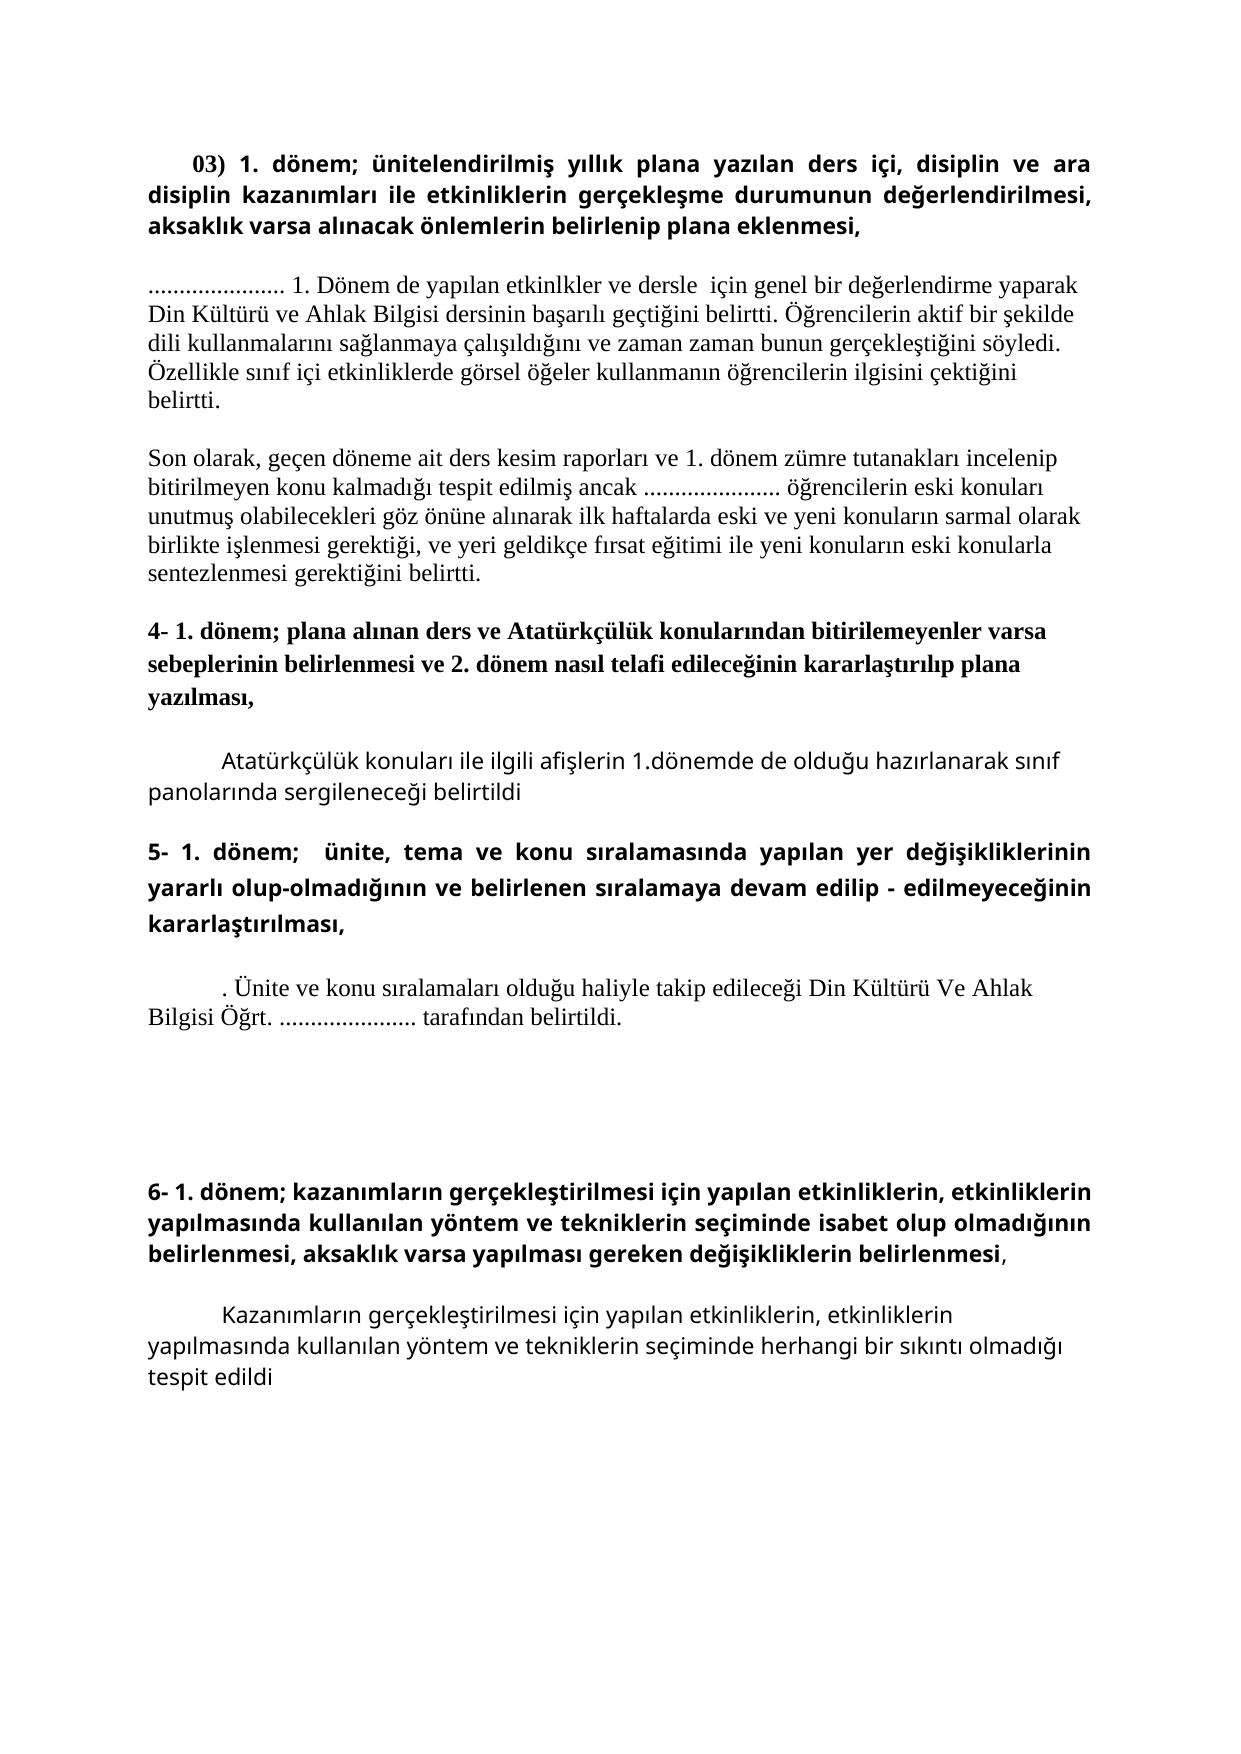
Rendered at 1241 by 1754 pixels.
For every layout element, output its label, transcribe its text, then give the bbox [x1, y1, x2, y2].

text 5- 1. dönem; ünite, tema ve konu sıralamasında yapılan yer değişikliklerinin yararlı olup-olmadığının ve belirlenen sıralamaya devam edilip - edilmeyeceğinin kararlaştırılması, [148, 836, 1093, 939]
list . Ünite ve konu sıralamaları olduğu haliyle takip edileceği Din Kültürü Ve Ahlak Bilgisi Öğrt. ...................... tarafından belirtildi. [148, 973, 1093, 1031]
text 6- 1. dönem; kazanımların gerçekleştirilmesi için yapılan etkinliklerin, etkinliklerin yapılmasında kullanılan yöntem ve tekniklerin seçiminde isabet olup olmadığının belirlenmesi, aksaklık varsa yapılması gereken değişikliklerin belirlenmesi, [148, 1176, 1093, 1269]
list Kazanımların gerçekleştirilmesi için yapılan etkinliklerin, etkinliklerin yapılmasında kullanılan yöntem ve tekniklerin seçiminde herhangi bir sıkıntı olmadığı tespit edildi [148, 1299, 1093, 1392]
list Atatürkçülük konuları ile ilgili afişlerin 1.dönemde de olduğu hazırlanarak sınıf panolarında sergileneceği belirtildi [148, 744, 1093, 807]
list Son olarak, geçen döneme ait ders kesim raporları ve 1. dönem zümre tutanakları incelenip bitirilmeyen konu kalmadığı tespit edilmiş ancak ...................... öğrencilerin eski konuları unutmuş olabilecekleri göz önüne alınarak ilk haftalarda eski ve yeni konuların sarmal olarak birlikte işlenmesi gerektiği, ve yeri geldikçe fırsat eğitimi ile yeni konuların eski konularla sentezlenmesi gerektiğini belirtti. [148, 443, 1093, 587]
list ...................... 1. Dönem de yapılan etkinlkler ve dersle için genel bir değerlendirme yaparak Din Kültürü ve Ahlak Bilgisi dersinin başarılı geçtiğini belirtti. Öğrencilerin aktif bir şekilde dili kullanmalarını sağlanmaya çalışıldığını ve zaman zaman bunun gerçekleştiğini söyledi. Özellikle sınıf içi etkinliklerde görsel öğeler kullanmanın öğrencilerin ilgisini çektiğini belirtti. [148, 271, 1093, 414]
text 4- 1. dönem; plana alınan ders ve Atatürkçülük konularından bitirilemeyenler varsa sebeplerinin belirlenmesi ve 2. dönem nasıl telafi edileceğinin kararlaştırılıp plana yazılması, [148, 616, 1093, 711]
text 03) 1. dönem; ünitelendirilmiş yıllık plana yazılan ders içi, disiplin ve ara disiplin kazanımları ile etkinliklerin gerçekleşme durumunun değerlendirilmesi, aksaklık varsa alınacak önlemlerin belirlenip plana eklenmesi, [148, 148, 1093, 241]
